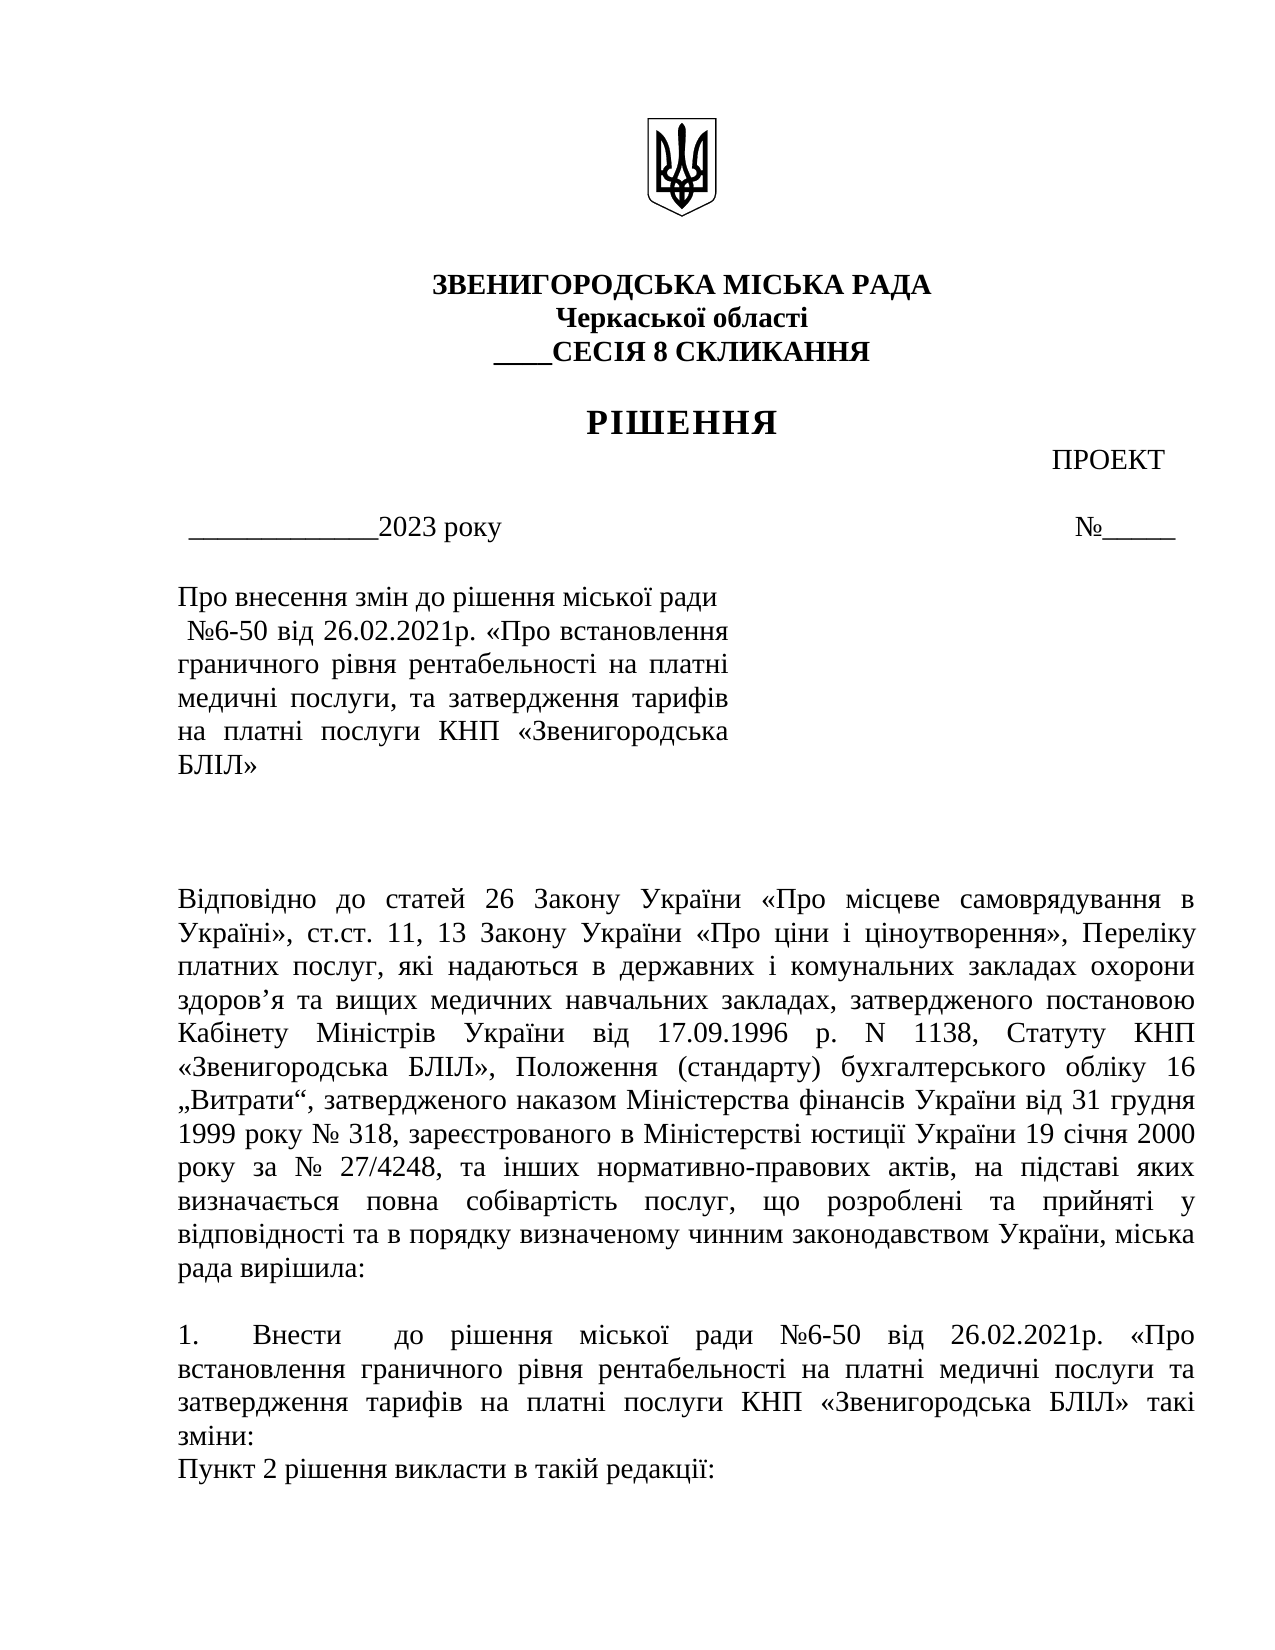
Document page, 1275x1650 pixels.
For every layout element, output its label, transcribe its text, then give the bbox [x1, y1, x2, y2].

table_header №_____ [684, 509, 1186, 579]
text Пункт 2 рішення викласти в такій редакції: [177, 1451, 1196, 1485]
text РІШЕННЯ [177, 401, 1186, 442]
text Відповідно до статей 26 Закону України «Про місцеве самоврядування в Україні», ст.ст. 11, 13 Закону України «Про ціни і ціноутворення», Переліку платних послуг, які надаються в державних і комунальних закладах охорони здоров’я та вищих медичних навчальних закладах, затвердженого постановою Кабінету Міністрів України від 17.09.1996 р. N 1138, Статуту КНП «Звенигородська БЛІЛ», Положення (стандарту) бухгалтерського обліку 16 „Витрати“, затвердженого наказом Міністерства фінансів України від 31 грудня 1999 року № 318, зареєстрованого в Міністерстві юстиції України 19 січня 2000 року за № 27/4248, та інших нормативно-правових актів, на підставі яких визначається повна собівартість послуг, що розроблені та прийняті у відповідності та в порядку визначеному чинним законодавством України, міська рада вирішила: [177, 881, 1196, 1284]
text №6-50 від 26.02.2021р. «Про встановлення граничного рівня рентабельності на платні медичні послуги, та затвердження тарифів на платні послуги КНП «Звенигородська БЛІЛ» [177, 613, 729, 781]
text ЗВЕНИГОРОДСЬКА МІСЬКА РАДА [177, 267, 1186, 300]
text ____СЕСІЯ 8 СКЛИКАННЯ [177, 334, 1186, 367]
text ПРОЕКТ [177, 442, 1186, 475]
text Про внесення змін до рішення міської ради [177, 579, 1186, 613]
table_header _____________2023 року [177, 509, 684, 579]
text Черкаської області [177, 300, 1186, 334]
list Внести до рішення міської ради №6-50 від 26.02.2021р. «Про встановлення граничного рівня рентабельності на платні медичні послуги та затвердження тарифів на платні послуги КНП «Звенигородська БЛІЛ» такі зміни: [177, 1317, 1196, 1451]
